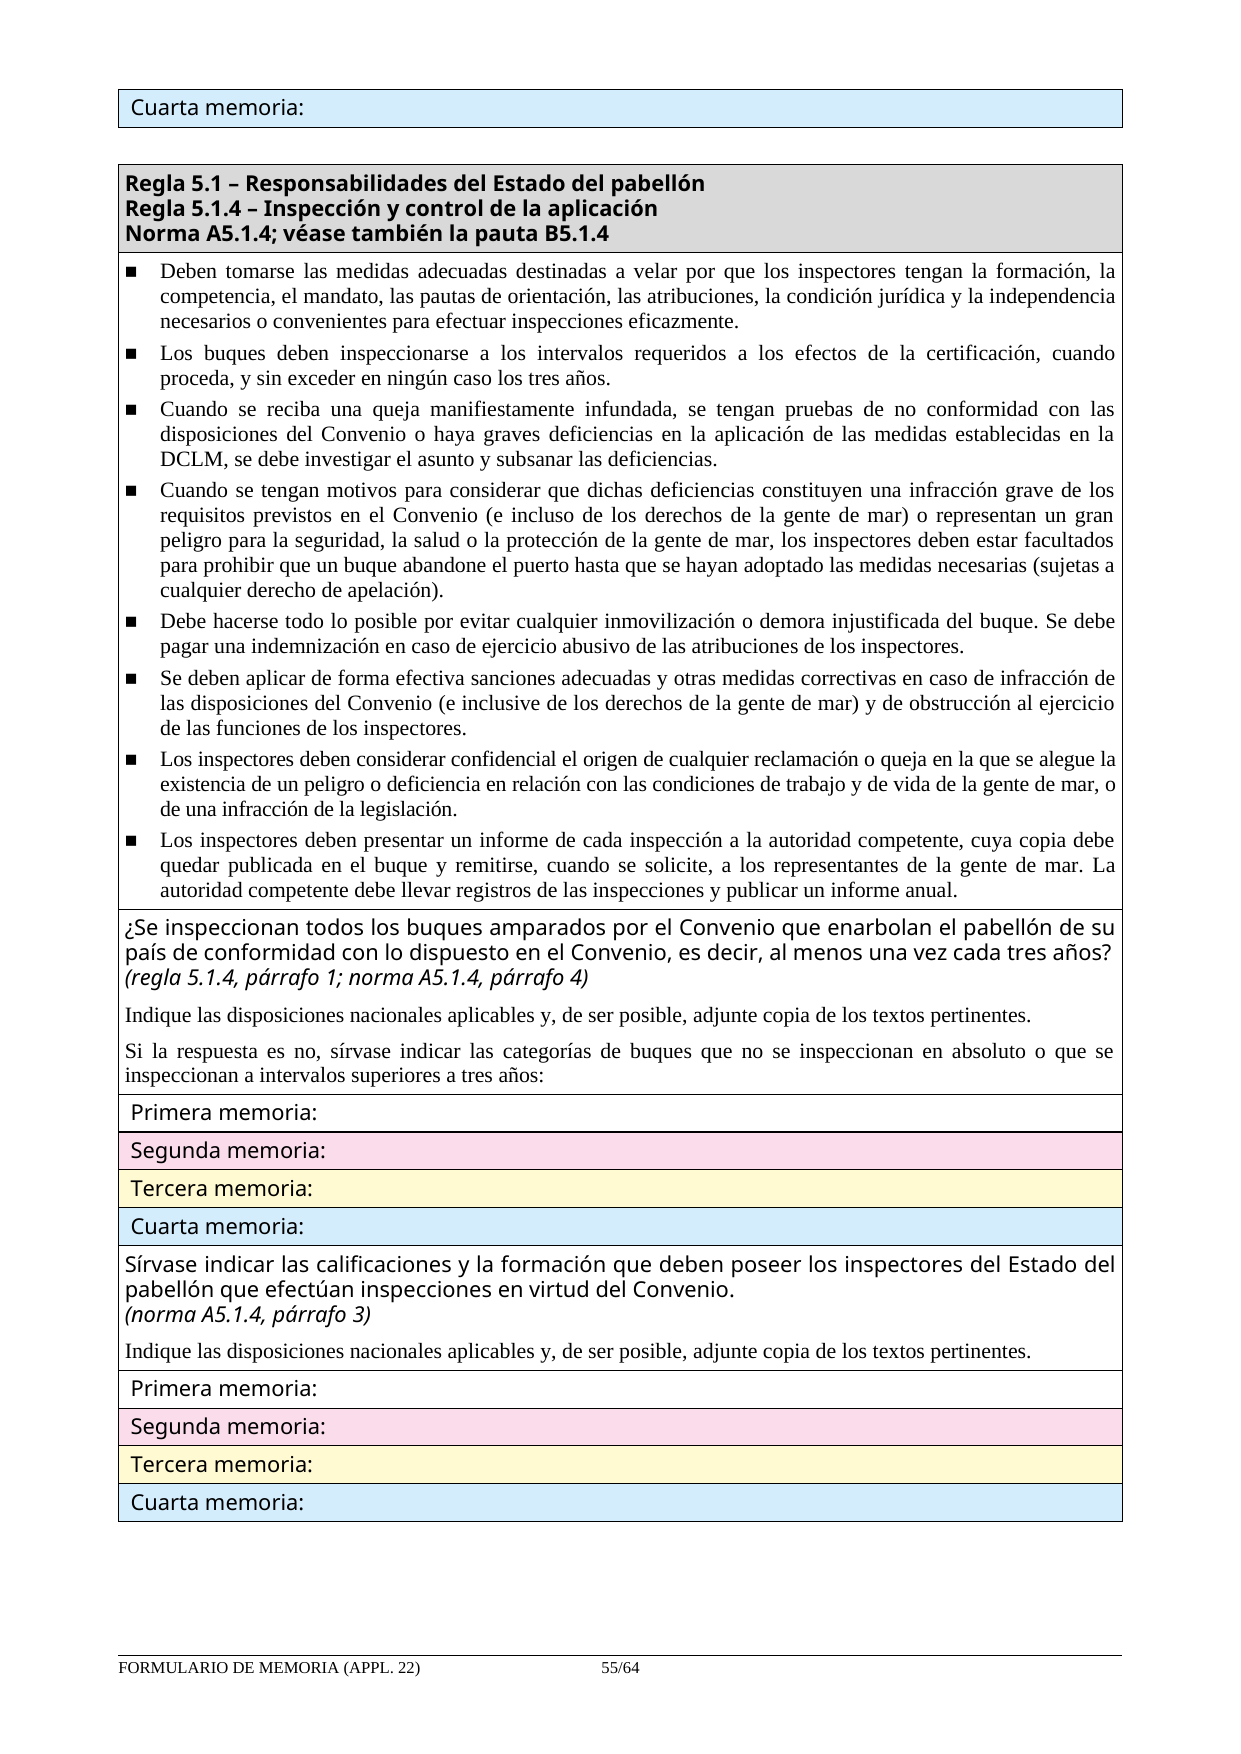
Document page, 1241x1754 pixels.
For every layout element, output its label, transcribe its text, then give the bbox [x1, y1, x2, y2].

table_cell Segunda memoria: [119, 1409, 1122, 1445]
table_cell Sírvase indicar las calificaciones y la formación que deben poseer los inspectores del Estado del pabellón que efectúan inspecciones en virtud del Convenio. (norma A5.1.4, párrafo 3) Indique las disposiciones nacionales aplicables y, de ser posible, adjunte copia de los textos pertinentes. [119, 1246, 1122, 1369]
table_cell Primera memoria: [119, 1095, 1122, 1131]
table_cell Segunda memoria: [119, 1133, 1122, 1169]
table_cell ¿Se inspeccionan todos los buques amparados por el Convenio que enarbolan el pabellón de su país de conformidad con lo dispuesto en el Convenio, es decir, al menos una vez cada tres años? (regla 5.1.4, párrafo 1; norma A5.1.4, párrafo 4) Indique las disposiciones nacionales aplicables y, de ser posible, adjunte copia de los textos pertinentes. Si la respuesta es no, sírvase indicar las categorías de buques que no se inspeccionan en absoluto o que se inspeccionan a intervalos superiores a tres años: [119, 910, 1122, 1093]
table_cell Cuarta memoria: [119, 90, 1122, 127]
table_cell Cuarta memoria: [119, 1484, 1122, 1521]
table_cell Tercera memoria: [119, 1170, 1122, 1207]
table_header Regla 5.1 – Responsabilidades del Estado del pabellón Regla 5.1.4 – Inspección y control de la aplicación Norma A5.1.4; véase también la pauta B5.1.4 [119, 165, 1122, 252]
table_cell Tercera memoria: [119, 1446, 1122, 1483]
table_cell ■ Deben tomarse las medidas adecuadas destinadas a velar por que los inspectores tengan la formación, la competencia, el mandato, las pautas de orientación, las atribuciones, la condición jurídica y la independencia necesarios o convenientes para efectuar inspecciones eficazmente. ■ Los buques deben inspeccionarse a los intervalos requeridos a los efectos de la certificación, cuando proceda, y sin exceder en ningún caso los tres años. ■ Cuando se reciba una queja manifiestamente infundada, se tengan pruebas de no conformidad con las disposiciones del Convenio o haya graves deficiencias en la aplicación de las medidas establecidas en la DCLM, se debe investigar el asunto y subsanar las deficiencias. ■ Cuando se tengan motivos para considerar que dichas deficiencias constituyen una infracción grave de los requisitos previstos en el Convenio (e incluso de los derechos de la gente de mar) o representan un gran peligro para la seguridad, la salud o la protección de la gente de mar, los inspectores deben estar facultados para prohibir que un buque abandone el puerto hasta que se hayan adoptado las medidas necesarias (sujetas a cualquier derecho de apelación). ■ Debe hacerse todo lo posible por evitar cualquier inmovilización o demora injustificada del buque. Se debe pagar una indemnización en caso de ejercicio abusivo de las atribuciones de los inspectores. ■ Se deben aplicar de forma efectiva sanciones adecuadas y otras medidas correctivas en caso de infracción de las disposiciones del Convenio (e inclusive de los derechos de la gente de mar) y de obstrucción al ejercicio de las funciones de los inspectores. ■ Los inspectores deben considerar confidencial el origen de cualquier reclamación o queja en la que se alegue la existencia de un peligro o deficiencia en relación con las condiciones de trabajo y de vida de la gente de mar, o de una infracción de la legislación. ■ Los inspectores deben presentar un informe de cada inspección a la autoridad competente, cuya copia debe quedar publicada en el buque y remitirse, cuando se solicite, a los representantes de la gente de mar. La autoridad competente debe llevar registros de las inspecciones y publicar un informe anual. [119, 253, 1122, 909]
table_cell Cuarta memoria: [119, 1208, 1122, 1245]
table_cell Primera memoria: [119, 1371, 1122, 1407]
